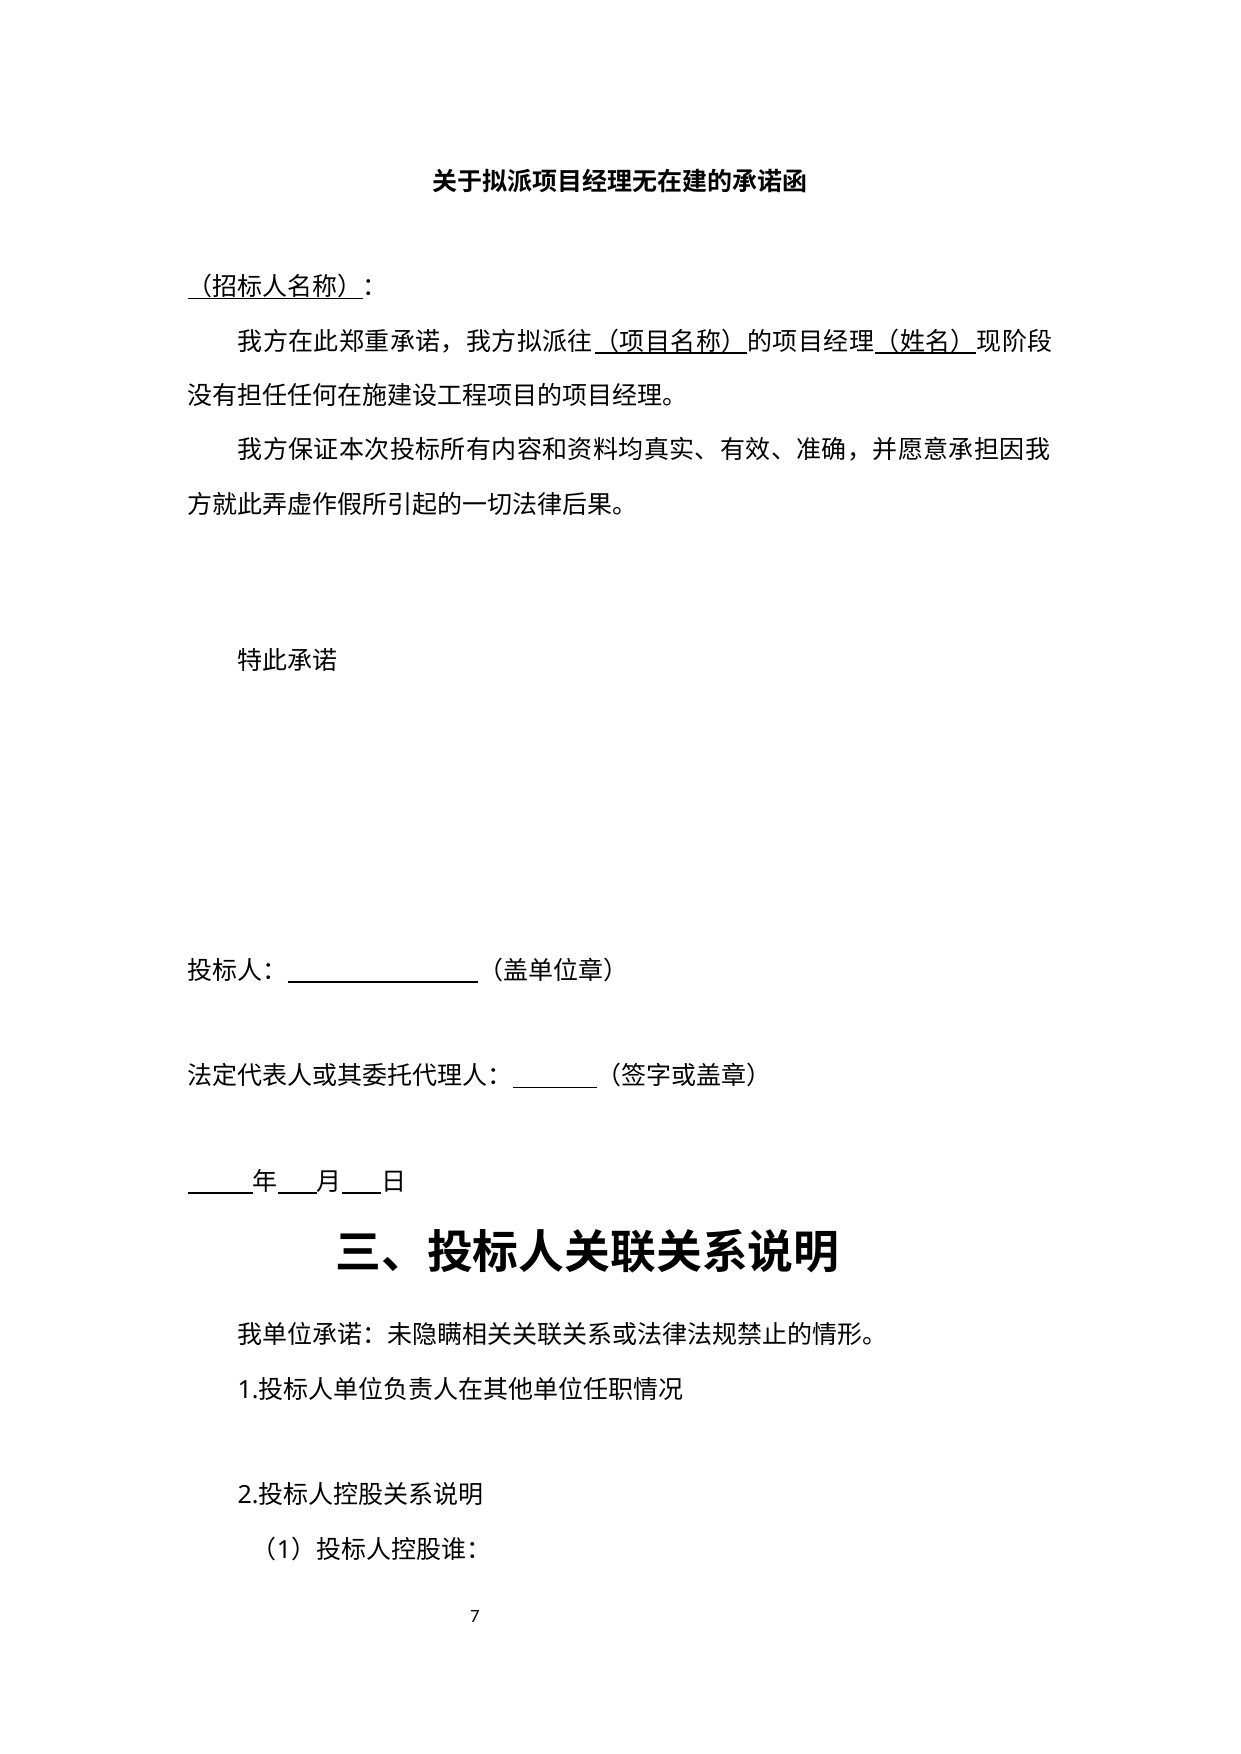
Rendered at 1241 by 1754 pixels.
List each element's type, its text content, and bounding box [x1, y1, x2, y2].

text （1）投标人控股谁： [187, 1529, 1053, 1565]
text （招标人名称）： [187, 267, 1053, 303]
text 我单位承诺：未隐瞒相关关联关系或法律法规禁止的情形。 [187, 1315, 1053, 1351]
text 1.投标人单位负责人在其他单位任职情况 [187, 1369, 1053, 1406]
text 年 月 日 [187, 1161, 1053, 1197]
text 投标人： （盖单位章） [187, 950, 1003, 986]
text 我方在此郑重承诺，我方拟派往（项目名称）的项目经理（姓名）现阶段没有担任任何在施建设工程项目的项目经理。 [187, 321, 1053, 412]
text 法定代表人或其委托代理人： （签字或盖章） [187, 1056, 1009, 1092]
text 特此承诺 [187, 641, 1053, 677]
text 2.投标人控股关系说明 [187, 1475, 1053, 1511]
text 关于拟派项目经理无在建的承诺函 [187, 161, 1053, 197]
text 三、投标人关联关系说明 [122, 1215, 1053, 1282]
text 我方保证本次投标所有内容和资料均真实、有效、准确，并愿意承担因我方就此弄虚作假所引起的一切法律后果。 [187, 430, 1053, 520]
